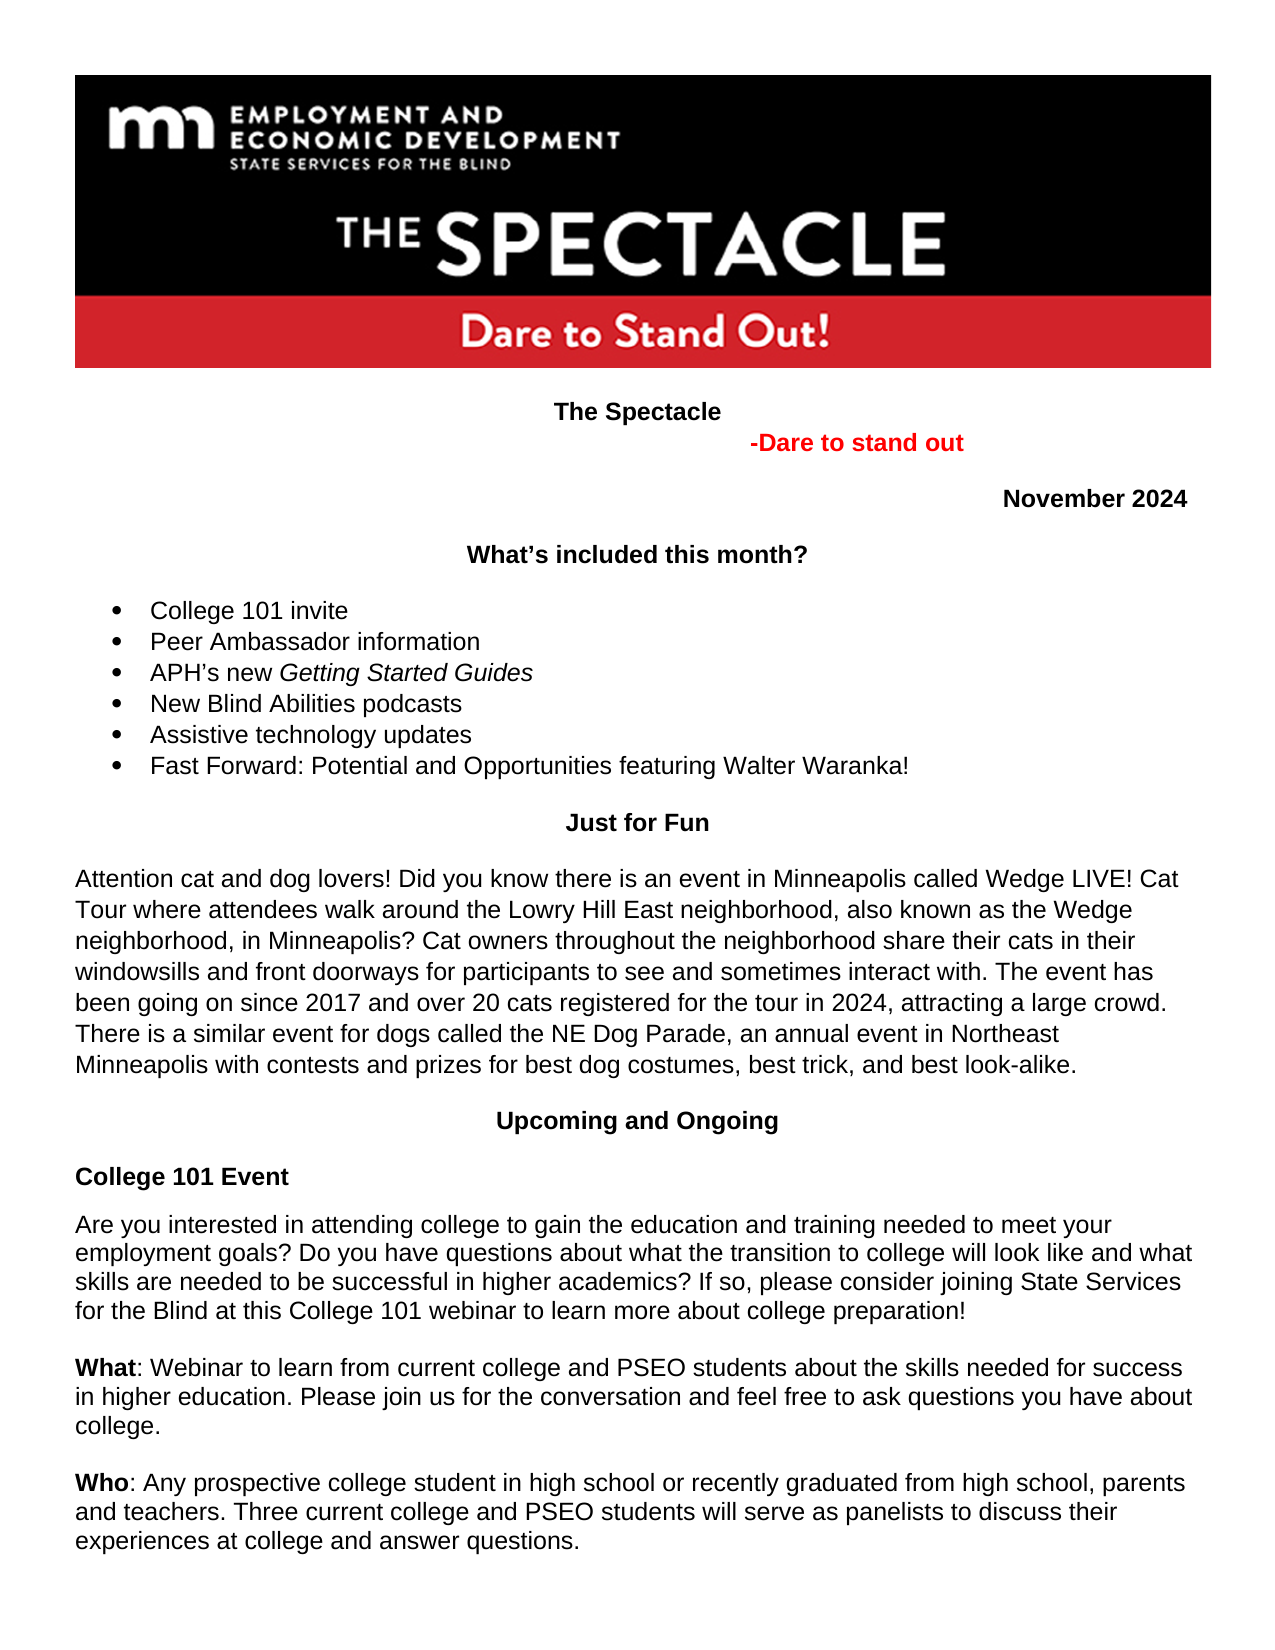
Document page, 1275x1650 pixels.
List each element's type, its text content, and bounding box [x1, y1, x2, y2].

picture [75, 75, 1212, 368]
subtitle College 101 Event [75, 1162, 1200, 1191]
list Assistive technology updates [112, 720, 1200, 749]
list Peer Ambassador information [112, 627, 1200, 656]
subtitle What’s included this month? [75, 539, 1200, 568]
text Attention cat and dog lovers! Did you know there is an event in Minneapolis called Wedge LIVE! Cat Tour where attendees walk around the Lowry Hill East neighborhood, also known as the Wedge neighborhood, in Minneapolis? Cat owners throughout the neighborhood share their cats in their windowsills and front doorways for participants to see and sometimes interact with. The event has been going on since 2017 and over 20 cats registered for the tour in 2024, attracting a large crowd. There is a similar event for dogs called the NE Dog Parade, an annual event in Northeast Minneapolis with contests and prizes for best dog costumes, best trick, and best look-alike. [75, 863, 1200, 1078]
subtitle The Spectacle [75, 396, 1200, 425]
subtitle Upcoming and Ongoing [75, 1106, 1200, 1134]
text Are you interested in attending college to gain the education and training needed to meet your employment goals? Do you have questions about what the transition to college will look like and what skills are needed to be successful in higher academics? If so, please consider joining State Services for the Blind at this College 101 webinar to learn more about college preparation! [75, 1209, 1200, 1324]
subtitle Just for Fun [75, 807, 1200, 836]
text -Dare to stand out [675, 427, 1200, 456]
text Who: Any prospective college student in high school or recently graduated from high school, parents and teachers. Three current college and PSEO students will serve as panelists to discuss their experiences at college and answer questions. [75, 1468, 1200, 1554]
text What: Webinar to learn from current college and PSEO students about the skills needed for success in higher education. Please join us for the conversation and feel free to ask questions you have about college. [75, 1353, 1200, 1439]
list Fast Forward: Potential and Opportunities featuring Walter Waranka! [112, 751, 1200, 780]
list New Blind Abilities podcasts [112, 689, 1200, 718]
text November 2024 [900, 483, 1200, 512]
list College 101 invite [112, 596, 1200, 624]
list APH’s new Getting Started Guides [112, 658, 1200, 687]
